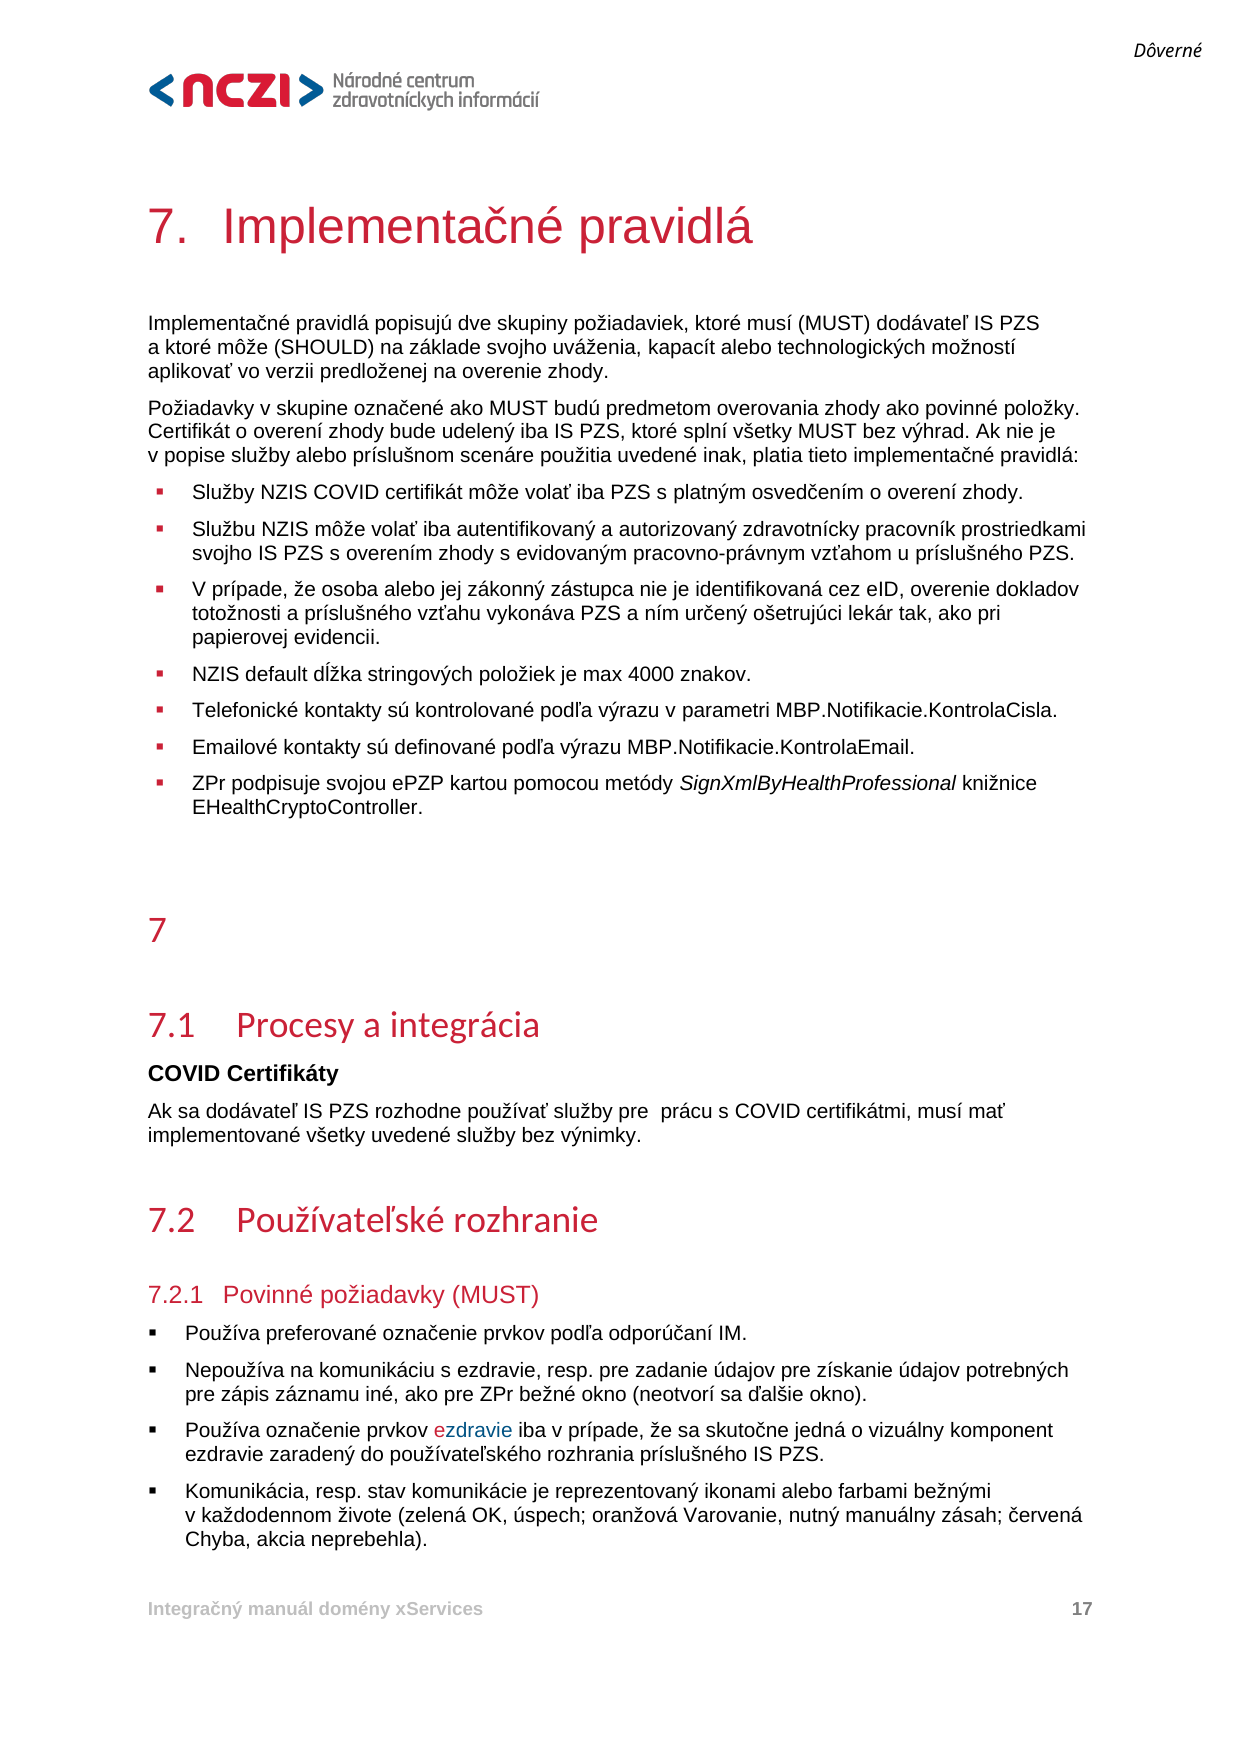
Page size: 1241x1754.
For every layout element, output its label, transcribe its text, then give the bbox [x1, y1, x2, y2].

text Procesy a integrácia [148, 1001, 1093, 1047]
list Emailové kontakty sú definované podľa výrazu MBP.Notifikacie.KontrolaEmail. [155, 734, 1093, 758]
list Používa označenie prvkov ezdravie iba v prípade, že sa skutočne jedná o vizuálny komponent ezdravie zaradený do používateľského rozhrania príslušného IS PZS. [148, 1418, 1093, 1466]
text COVID Certifikáty [148, 1060, 1093, 1086]
list Služby NZIS COVID certifikát môže volať iba PZS s platným osvedčením o overení zhody. [155, 480, 1093, 504]
list Nepoužíva na komunikáciu s ezdravie, resp. pre zadanie údajov pre získanie údajov potrebných pre zápis záznamu iné, ako pre ZPr bežné okno (neotvorí sa ďalšie okno). [148, 1358, 1093, 1406]
list Komunikácia, resp. stav komunikácie je reprezentovaný ikonami alebo farbami bežnými v každodennom živote (zelená OK, úspech; oranžová Varovanie, nutný manuálny zásah; červená Chyba, akcia neprebehla). [148, 1479, 1093, 1551]
text Implementačné pravidlá popisujú dve skupiny požiadaviek, ktoré musí (MUST) dodávateľ IS PZS a ktoré môže (SHOULD) na základe svojho uváženia, kapacít alebo technologických možností aplikovať vo verzii predloženej na overenie zhody. [148, 311, 1093, 383]
text Používateľské rozhranie [148, 1196, 1093, 1242]
list ZPr podpisuje svojou ePZP kartou pomocou metódy SignXmlByHealthProfessional knižnice EHealthCryptoController. [155, 771, 1093, 819]
text Požiadavky v skupine označené ako MUST budú predmetom overovania zhody ako povinné položky. Certifikát o overení zhody bude udelený iba IS PZS, ktoré splní všetky MUST bez výhrad. Ak nie je v popise služby alebo príslušnom scenáre použitia uvedené inak, platia tieto implementačné pravidlá: [148, 395, 1093, 467]
list Telefonické kontakty sú kontrolované podľa výrazu v parametri MBP.Notifikacie.KontrolaCisla. [155, 698, 1093, 722]
picture [137, 58, 552, 124]
text Povinné požiadavky (MUST) [148, 1280, 1093, 1308]
text Ak sa dodávateľ IS PZS rozhodne používať služby pre prácu s COVID certifikátmi, musí mať implementované všetky uvedené služby bez výnimky. [148, 1098, 1093, 1146]
subtitle Implementačné pravidlá [148, 196, 1093, 253]
list NZIS default dĺžka stringových položiek je max 4000 znakov. [155, 661, 1093, 685]
list Službu NZIS môže volať iba autentifikovaný a autorizovaný zdravotnícky pracovník prostriedkami svojho IS PZS s overením zhody s evidovaným pracovno-právnym vzťahom u príslušného PZS. [155, 516, 1093, 564]
list V prípade, že osoba alebo jej zákonný zástupca nie je identifikovaná cez eID, overenie dokladov totožnosti a príslušného vzťahu vykonáva PZS a ním určený ošetrujúci lekár tak, ako pri papierovej evidencii. [155, 577, 1093, 649]
list Používa preferované označenie prvkov podľa odporúčaní IM. [148, 1321, 1093, 1345]
